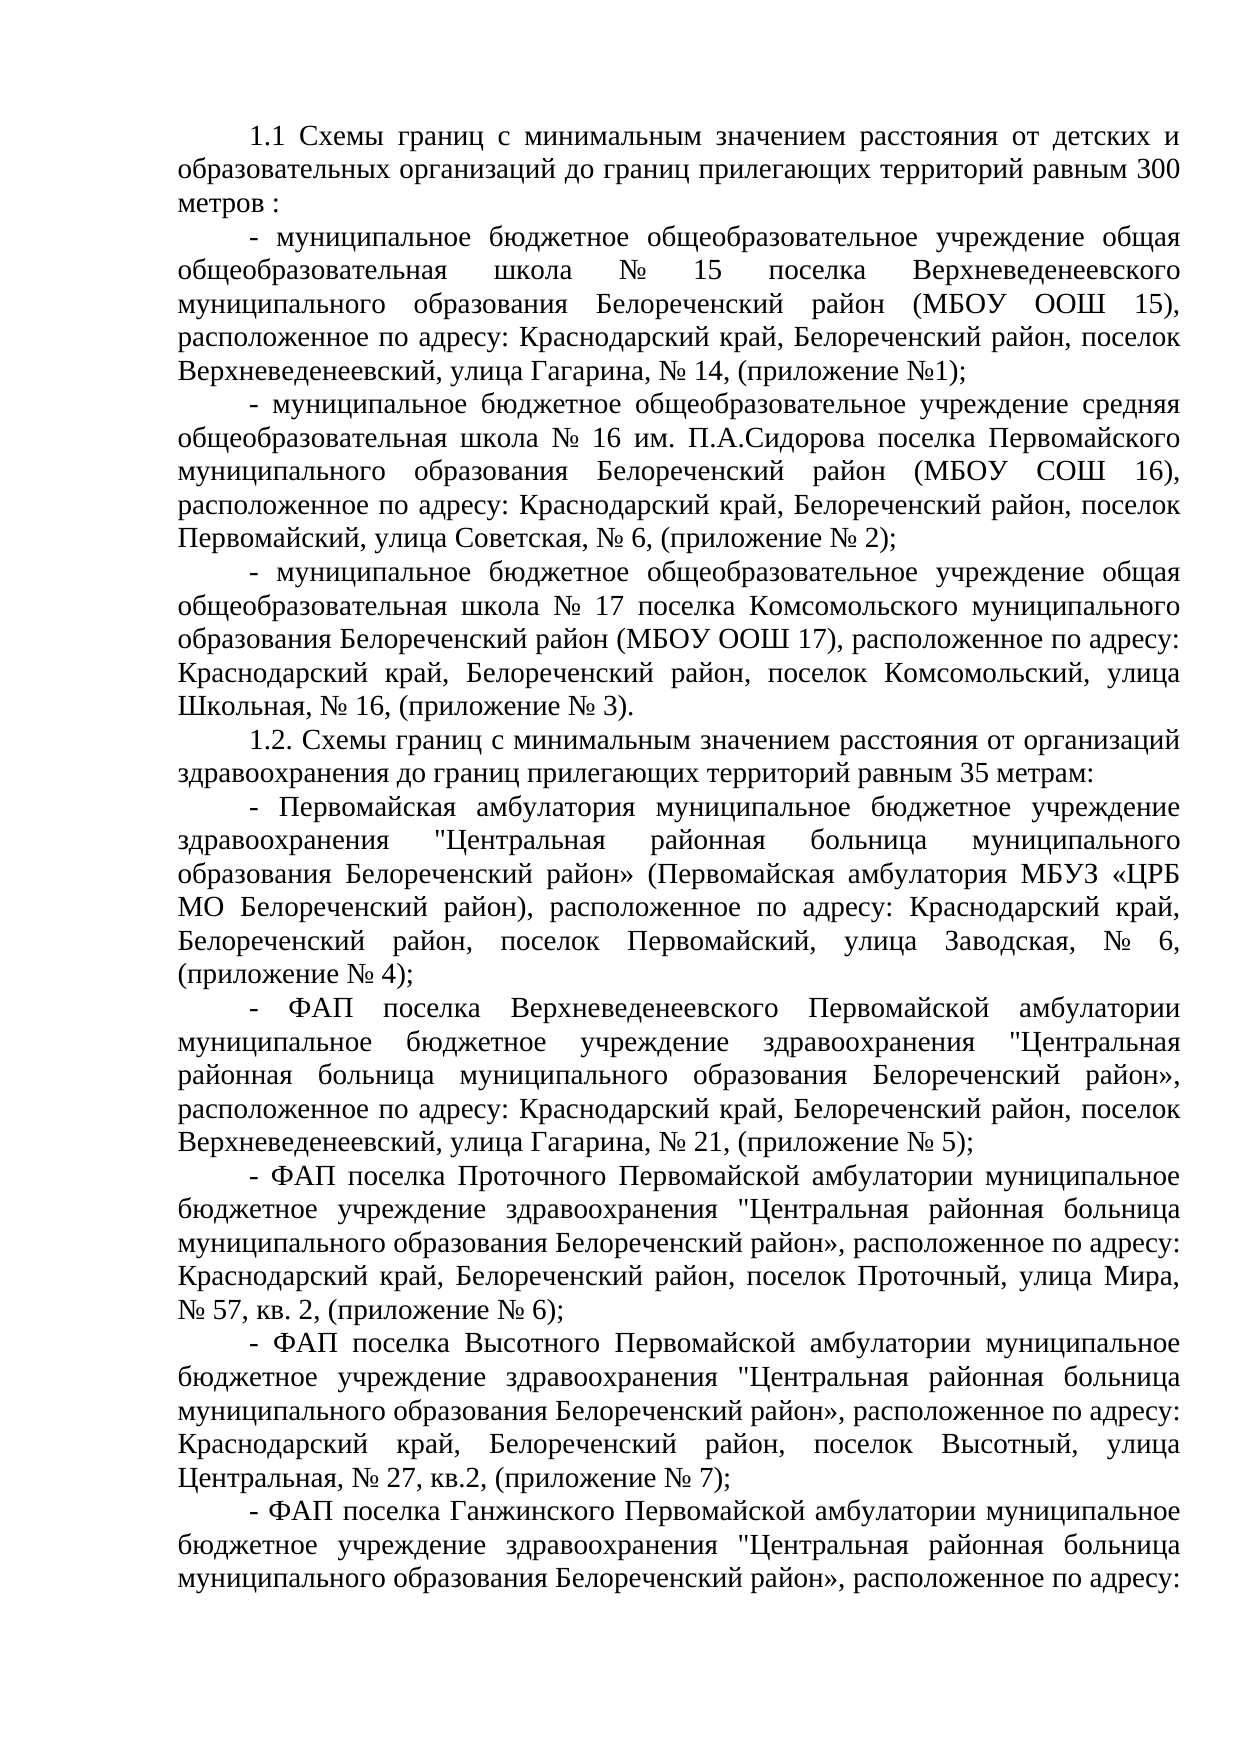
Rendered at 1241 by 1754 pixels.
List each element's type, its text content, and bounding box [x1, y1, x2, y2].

text 1.1 Схемы границ с минимальным значением расстояния от детских и образовательных организаций до границ прилегающих территорий равным 300 метров : [177, 118, 1181, 219]
text 1.2. Схемы границ с минимальным значением расстояния от организаций здравоохранения до границ прилегающих территорий равным 35 метрам: [177, 722, 1181, 789]
text - ФАП поселка Верхневеденеевского Первомайской амбулатории муниципальное бюджетное учреждение здравоохранения "Центральная районная больница муниципального образования Белореченский район», расположенное по адресу: Краснодарский край, Белореченский район, поселок Верхневеденеевский, улица Гагарина, № 21, (приложение № 5); [177, 990, 1181, 1158]
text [177, 1493, 1181, 1594]
text - муниципальное бюджетное общеобразовательное учреждение общая общеобразовательная школа № 15 поселка Верхневеденеевского муниципального образования Белореченский район (МБОУ ООШ 15), расположенное по адресу: Краснодарский край, Белореченский район, поселок Верхневеденеевский, улица Гагарина, № 14, (приложение №1); [177, 219, 1181, 386]
text - муниципальное бюджетное общеобразовательное учреждение средняя общеобразовательная школа № 16 им. П.А.Сидорова поселка Первомайского муниципального образования Белореченский район (МБОУ СОШ 16), расположенное по адресу: Краснодарский край, Белореченский район, поселок Первомайский, улица Советская, № 6, (приложение № 2); [177, 386, 1181, 554]
text - ФАП поселка Проточного Первомайской амбулатории муниципальное бюджетное учреждение здравоохранения "Центральная районная больница муниципального образования Белореченский район», расположенное по адресу: Краснодарский край, Белореченский район, поселок Проточный, улица Мира, № 57, кв. 2, (приложение № 6); [177, 1158, 1181, 1326]
text - муниципальное бюджетное общеобразовательное учреждение общая общеобразовательная школа № 17 поселка Комсомольского муниципального образования Белореченский район (МБОУ ООШ 17), расположенное по адресу: Краснодарский край, Белореченский район, поселок Комсомольский, улица Школьная, № 16, (приложение № 3). [177, 554, 1181, 722]
text - ФАП поселка Высотного Первомайской амбулатории муниципальное бюджетное учреждение здравоохранения "Центральная районная больница муниципального образования Белореченский район», расположенное по адресу: Краснодарский край, Белореченский район, поселок Высотный, улица Центральная, № 27, кв.2, (приложение № 7); [177, 1326, 1181, 1493]
text - Первомайская амбулатория муниципальное бюджетное учреждение здравоохранения "Центральная районная больница муниципального образования Белореченский район» (Первомайская амбулатория МБУЗ «ЦРБ МО Белореченский район), расположенное по адресу: Краснодарский край, Белореченский район, поселок Первомайский, улица Заводская, № 6, (приложение № 4); [177, 789, 1181, 990]
